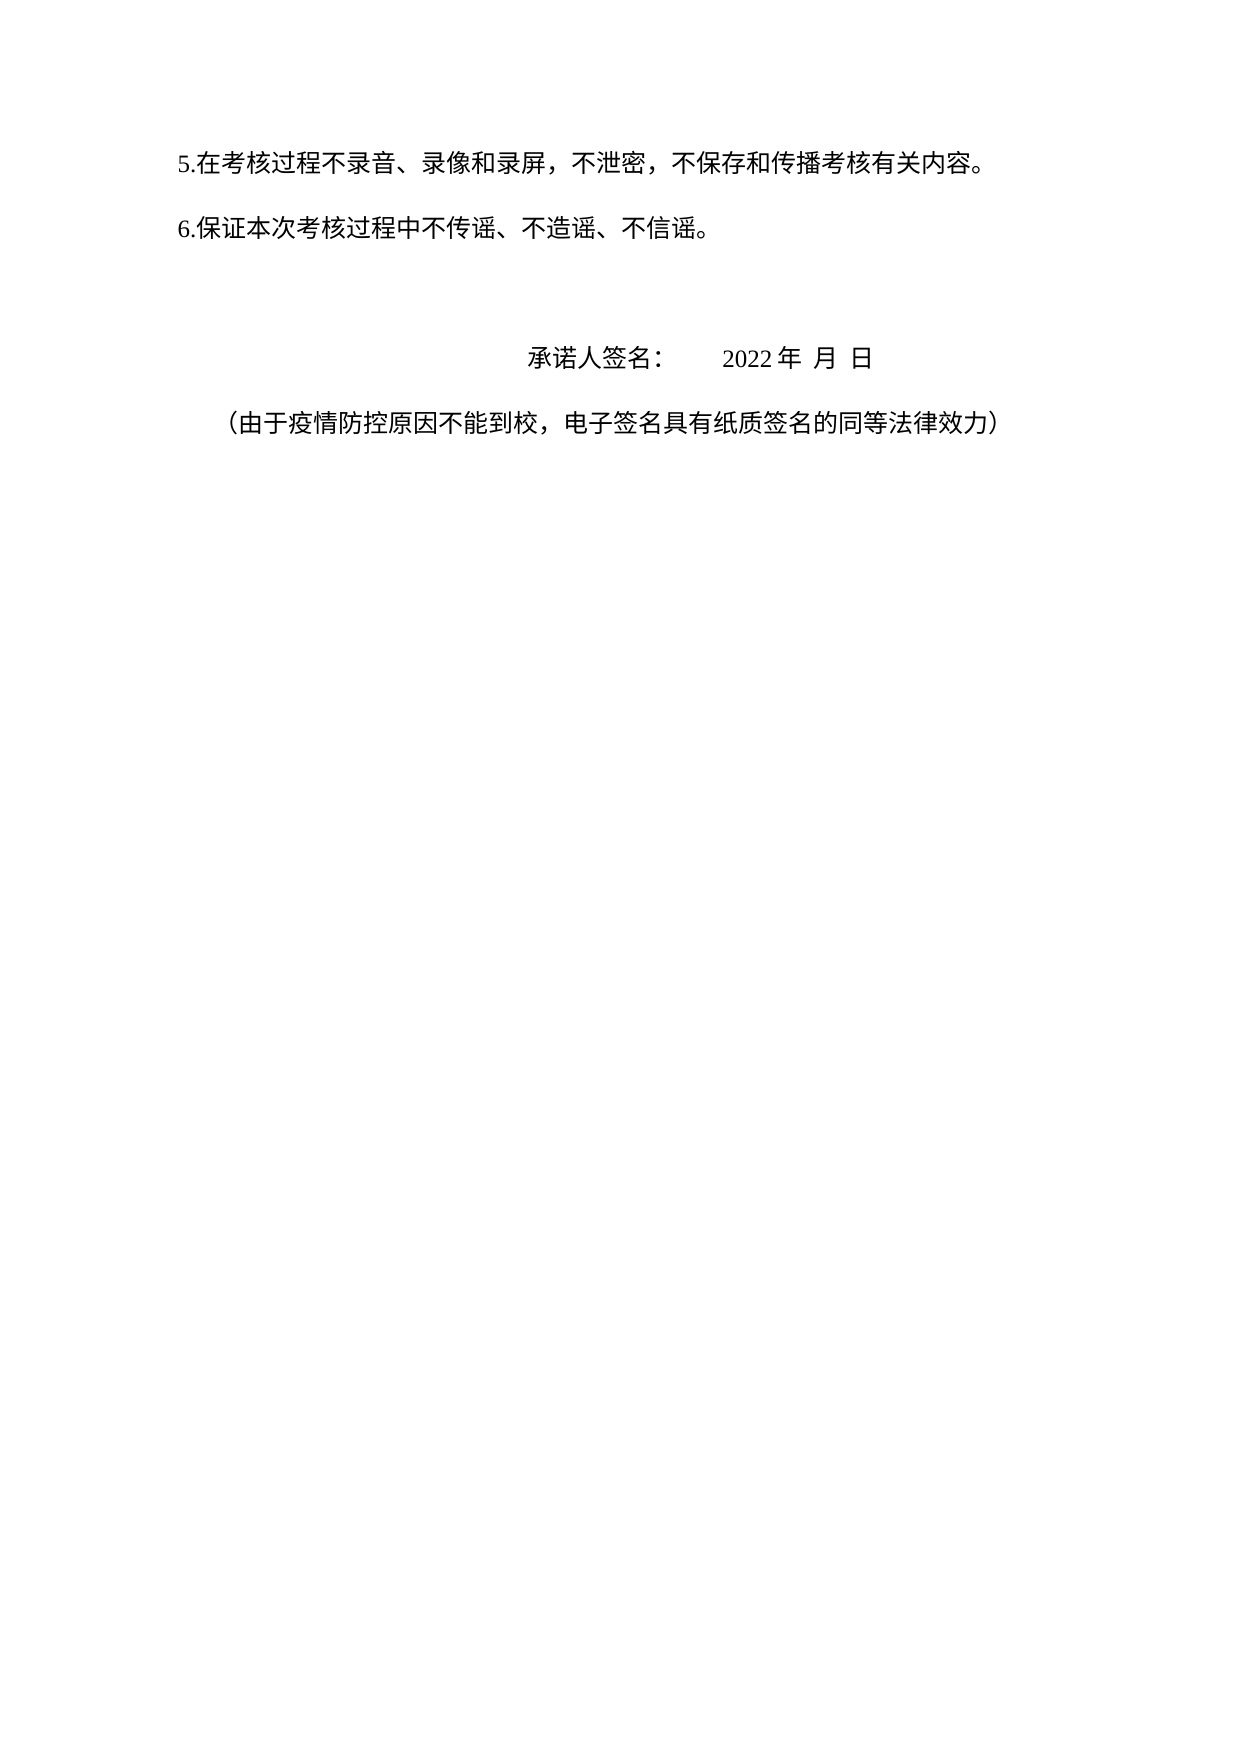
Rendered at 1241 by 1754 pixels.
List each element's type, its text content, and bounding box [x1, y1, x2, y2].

text （由于疫情防控原因不能到校，电子签名具有纸质签名的同等法律效力） [177, 389, 1013, 454]
text 6.保证本次考核过程中不传谣、不造谣、不信谣。 [177, 194, 1063, 259]
text 承诺人签名： 2022年 月 日 [177, 324, 1013, 389]
text 5.在考核过程不录音、录像和录屏，不泄密，不保存和传播考核有关内容。 [177, 129, 1063, 194]
